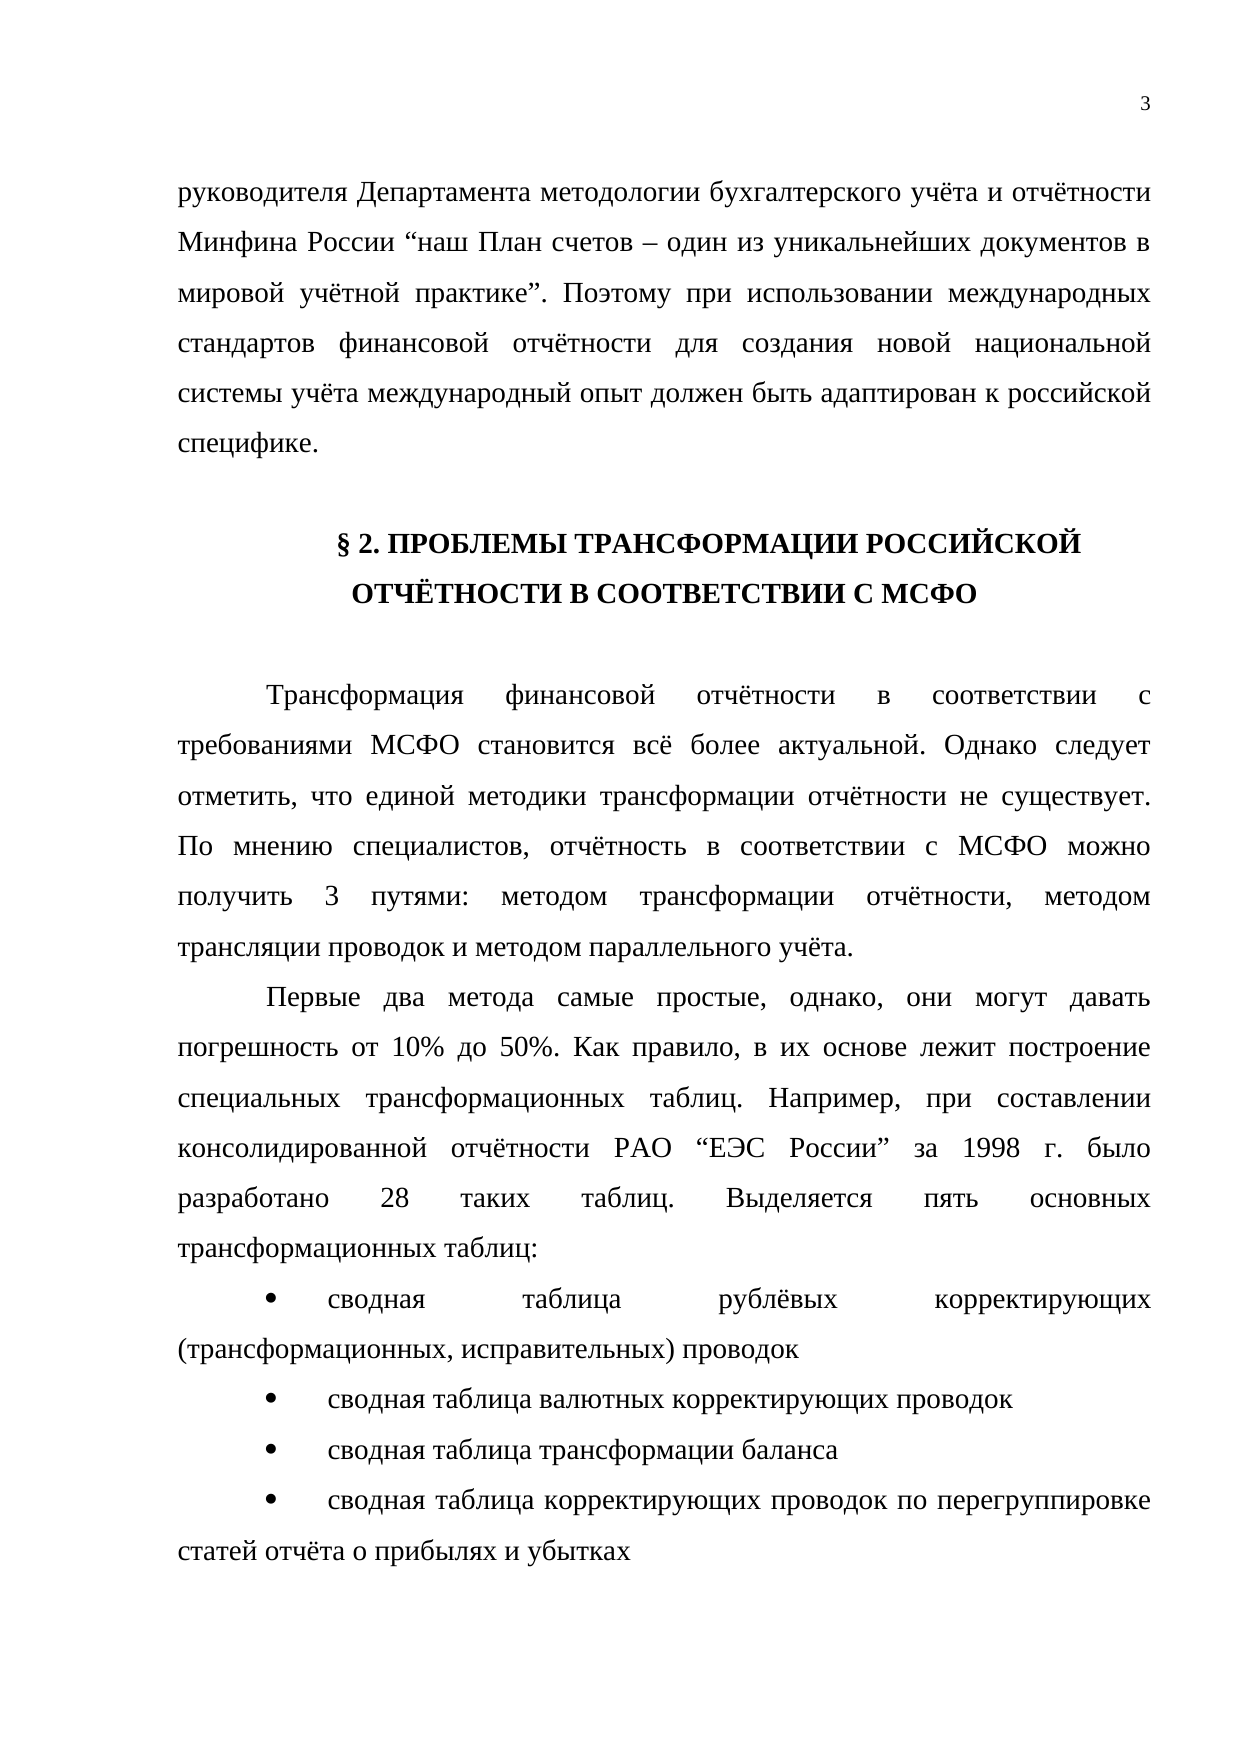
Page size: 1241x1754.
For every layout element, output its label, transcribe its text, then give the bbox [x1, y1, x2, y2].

list сводная таблица валютных корректирующих проводок [177, 1382, 1152, 1415]
list сводная таблица корректирующих проводок по перегруппировке статей отчёта о прибылях и убытках [177, 1482, 1152, 1566]
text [177, 174, 1152, 459]
text Трансформация финансовой отчётности в соответствии с требованиями МСФО становится всё более актуальной. Однако следует отметить, что единой методики трансформации отчётности не существует. По мнению специалистов, отчётность в соответствии с МСФО можно получить 3 путями: методом трансформации отчётности, методом трансляции проводок и методом параллельного учёта. [177, 677, 1152, 962]
text Первые два метода самые простые, однако, они могут давать погрешность от 10% до 50%. Как правило, в их основе лежит построение специальных трансформационных таблиц. Например, при составлении консолидированной отчётности РАО “ЕЭС России” за 1998 г. было разработано 28 таких таблиц. Выделяется пять основных трансформационных таблиц: [177, 979, 1152, 1264]
text § 2. ПРОБЛЕМЫ ТРАНСФОРМАЦИИ РОССИЙСКОЙ ОТЧЁТНОСТИ В СООТВЕТСТВИИ С МСФО [177, 526, 1152, 610]
list сводная таблица трансформации баланса [177, 1432, 1152, 1466]
list сводная таблица рублёвых корректирующих (трансформационных, исправительных) проводок [177, 1281, 1152, 1365]
